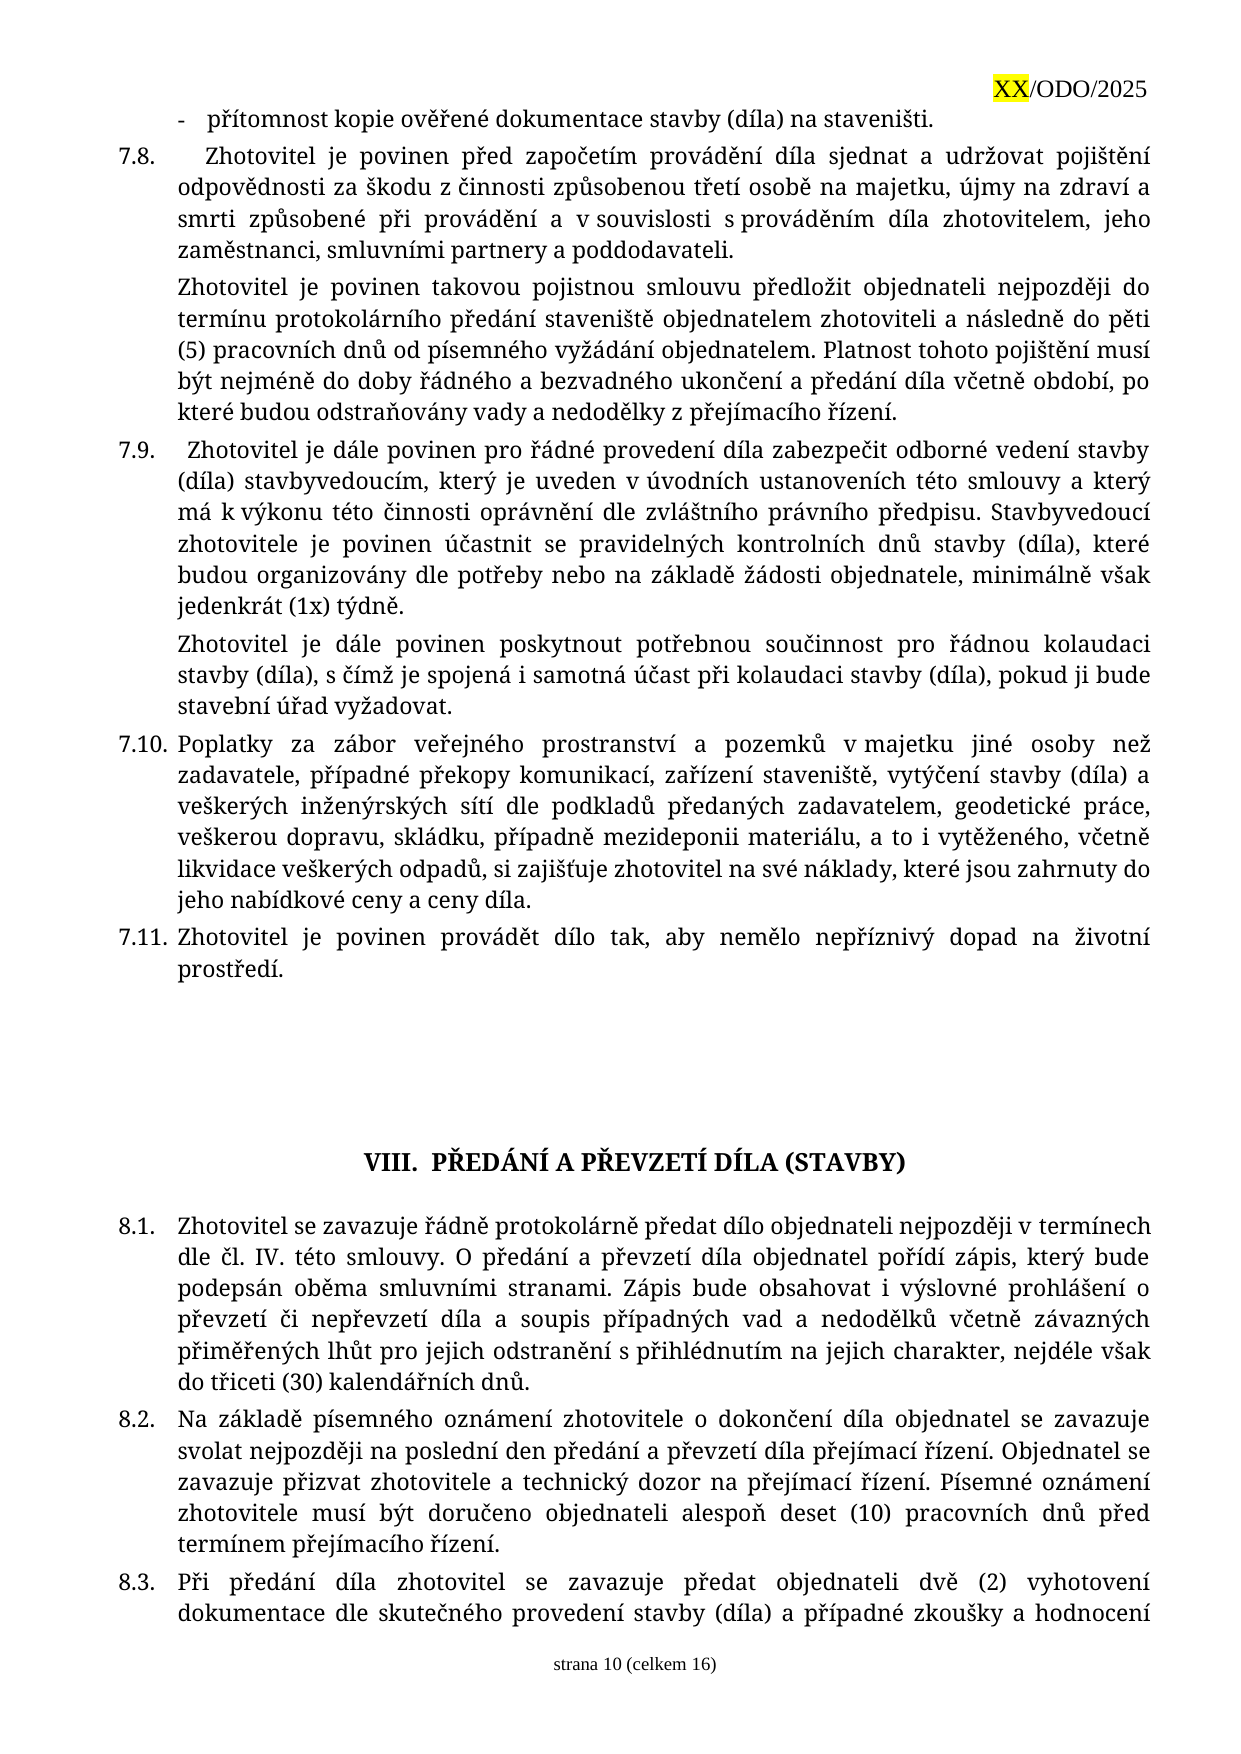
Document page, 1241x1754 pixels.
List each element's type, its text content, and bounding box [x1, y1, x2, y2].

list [118, 1566, 1152, 1628]
text Zhotovitel je povinen takovou pojistnou smlouvu předložit objednateli nejpozději do termínu protokolárního předání staveniště objednatelem zhotoviteli a následně do pěti (5) pracovních dnů od písemného vyžádání objednatelem. Platnost tohoto pojištění musí být nejméně do doby řádného a bezvadného ukončení a předání díla včetně období, po které budou odstraňovány vady a nedodělky z přejímacího řízení. [177, 271, 1152, 427]
subtitle VIII. PŘEDÁNÍ A PŘEVZETÍ DÍLA (STAVBY) [118, 1144, 1152, 1178]
list Zhotovitel je povinen před započetím provádění díla sjednat a udržovat pojištění odpovědnosti za škodu z činnosti způsobenou třetí osobě na majetku, újmy na zdraví a smrti způsobené při provádění a v souvislosti s prováděním díla zhotovitelem, jeho zaměstnanci, smluvními partnery a poddodavateli. [118, 140, 1152, 265]
list Zhotovitel je povinen provádět dílo tak, aby nemělo nepříznivý dopad na životní prostředí. [118, 921, 1152, 984]
list Zhotovitel je dále povinen pro řádné provedení díla zabezpečit odborné vedení stavby (díla) stavbyvedoucím, který je uveden v úvodních ustanoveních této smlouvy a který má k výkonu této činnosti oprávnění dle zvláštního právního předpisu. Stavbyvedoucí zhotovitele je povinen účastnit se pravidelných kontrolních dnů stavby (díla), které budou organizovány dle potřeby nebo na základě žádosti objednatele, minimálně však jedenkrát (1x) týdně. [118, 434, 1152, 621]
list Poplatky za zábor veřejného prostranství a pozemků v majetku jiné osoby než zadavatele, případné překopy komunikací, zařízení staveniště, vytýčení stavby (díla) a veškerých inženýrských sítí dle podkladů předaných zadavatelem, geodetické práce, veškerou dopravu, skládku, případně mezideponii materiálu, a to i vytěženého, včetně likvidace veškerých odpadů, si zajišťuje zhotovitel na své náklady, které jsou zahrnuty do jeho nabídkové ceny a ceny díla. [118, 727, 1152, 915]
list Zhotovitel se zavazuje řádně protokolárně předat dílo objednateli nejpozději v termínech dle čl. IV. této smlouvy. O předání a převzetí díla objednatel pořídí zápis, který bude podepsán oběma smluvními stranami. Zápis bude obsahovat i výslovné prohlášení o převzetí či nepřevzetí díla a soupis případných vad a nedodělků včetně závazných přiměřených lhůt pro jejich odstranění s přihlédnutím na jejich charakter, nejdéle však do třiceti (30) kalendářních dnů. [118, 1210, 1152, 1397]
list přítomnost kopie ověřené dokumentace stavby (díla) na staveništi. [177, 102, 1152, 134]
text Zhotovitel je dále povinen poskytnout potřebnou součinnost pro řádnou kolaudaci stavby (díla), s čímž je spojená i samotná účast při kolaudaci stavby (díla), pokud ji bude stavební úřad vyžadovat. [177, 627, 1152, 721]
list Na základě písemného oznámení zhotovitele o dokončení díla objednatel se zavazuje svolat nejpozději na poslední den předání a převzetí díla přejímací řízení. Objednatel se zavazuje přizvat zhotovitele a technický dozor na přejímací řízení. Písemné oznámení zhotovitele musí být doručeno objednateli alespoň deset (10) pracovních dnů před termínem přejímacího řízení. [118, 1403, 1152, 1560]
